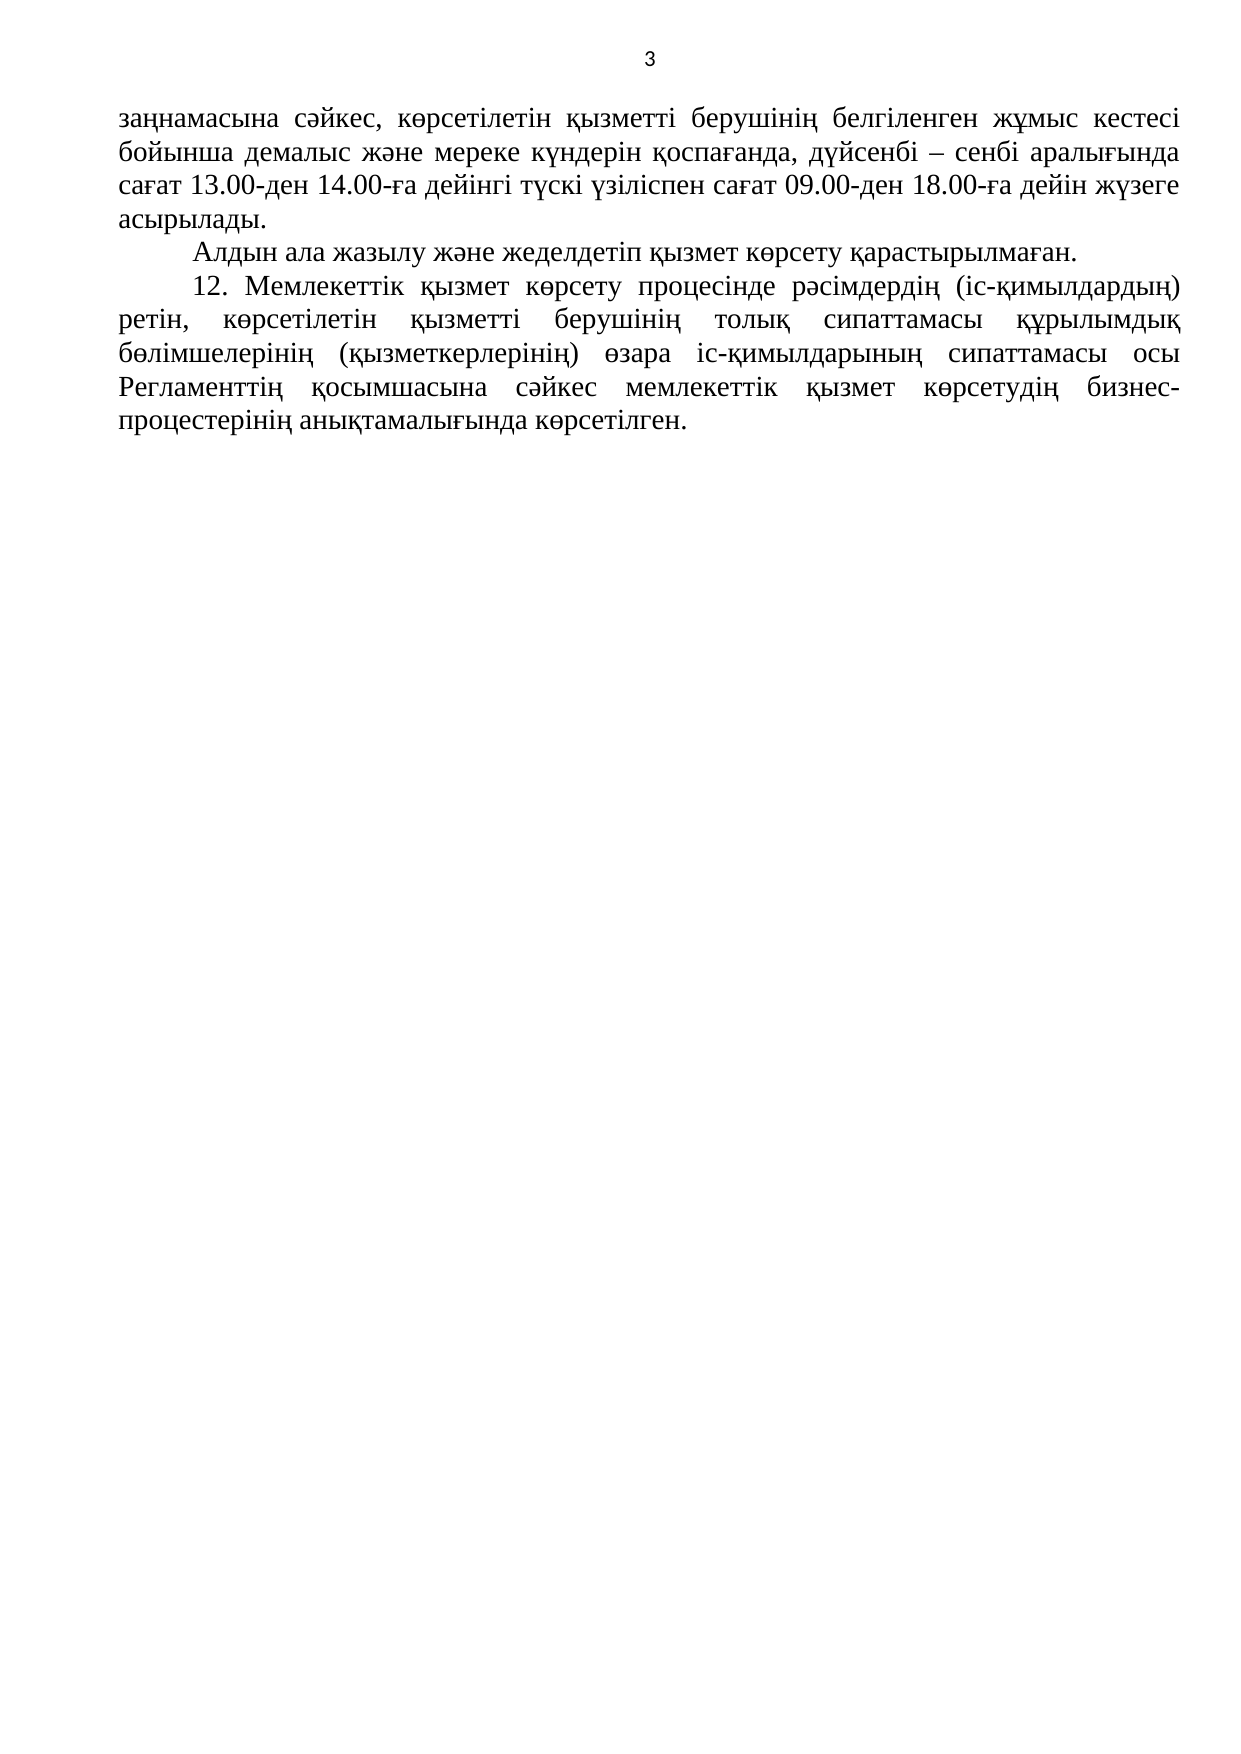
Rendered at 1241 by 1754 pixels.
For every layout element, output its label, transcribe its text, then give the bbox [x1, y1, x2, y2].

list Алдын ала жазылу және жеделдетіп қызмет көрсету қарастырылмаған. [118, 234, 1181, 268]
text 12. Мемлекеттiк қызмет көрсету процесiнде рәсiмдердiң (iс-қимылдардың) ретiн, көрсетiлетiн қызметтi берушiнiң толық сипаттамасы құрылымдық бөлiмшелерiнiң (қызметкерлерiнiң) өзара iс-қимылдарының сипаттамасы осы Регламенттің қосымшасына сәйкес мемлекеттiк қызмет көрсетудiң бизнес-процестерiнiң анықтамалығында көрсетiлген. [118, 268, 1181, 436]
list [118, 100, 1181, 234]
